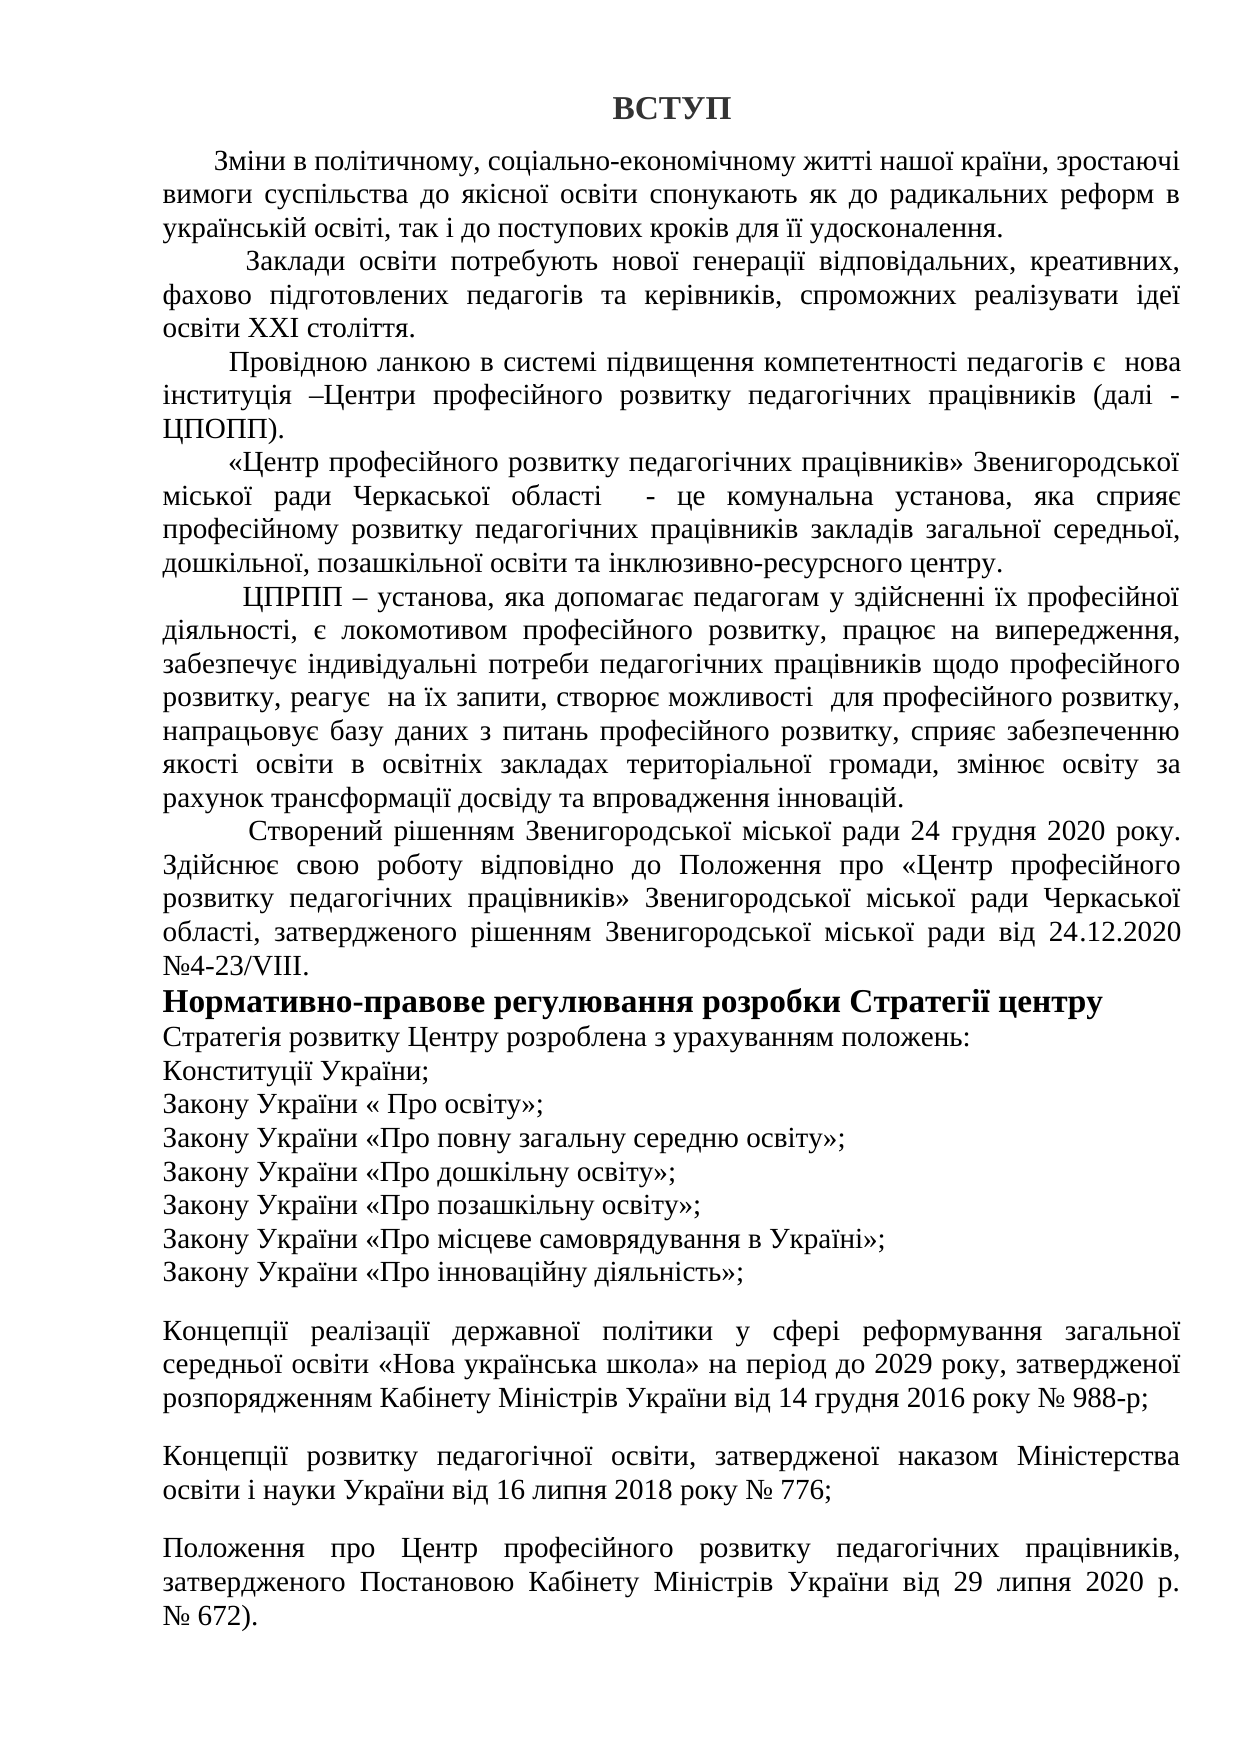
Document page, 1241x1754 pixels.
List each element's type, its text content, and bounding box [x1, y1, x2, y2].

text Створений рішенням Звенигородської міської ради 24 грудня 2020 року. Здійснює свою роботу відповідно до Положення про «Центр професійного розвитку педагогічних працівників» Звенигородської міської ради Черкаської області, затвердженого рішенням Звенигородської міської ради від 24.12.2020 №4-23/VІІІ. [162, 813, 1181, 981]
text ВСТУП [162, 89, 1181, 127]
text Зміни в політичному, соціально-економічному житті нашої країни, зростаючі вимоги суспільства до якісної освіти спонукають як до радикальних реформ в українській освіті, так і до поступових кроків для її удосконалення. [162, 143, 1181, 243]
text Стратегія розвитку Центру розроблена з урахуванням положень: [162, 1019, 1181, 1053]
text Конституції України; [162, 1053, 1181, 1087]
text Концепції розвитку педагогічної освіти, затвердженої наказом Міністерства освіти і науки України від 16 липня 2018 року № 776; [162, 1438, 1181, 1506]
text «Центр професійного розвитку педагогічних працівників» Звенигородської міської ради Черкаської області - це комунальна установа, яка сприяє професійному розвитку педагогічних працівників закладів загальної середньої, дошкільної, позашкільної освіти та інклюзивно-ресурсного центру. [162, 444, 1181, 579]
text Закону України « Про освіту»; [162, 1087, 1181, 1120]
text Нормативно-правове регулювання розробки Стратегії центру [162, 981, 1181, 1019]
text Закону України «Про повну загальну середню освіту»; [162, 1120, 1181, 1154]
text Концепції реалізації державної політики у сфері реформування загальної середньої освіти «Нова українська школа» на період до 2029 року, затвердженої розпорядженням Кабінету Міністрів України від 14 грудня 2016 року № 988-р; [162, 1313, 1181, 1413]
text Заклади освіти потребують нової генерації відповідальних, креативних, фахово підготовлених педагогів та керівників, спроможних реалізувати ідеї освіти ХХІ століття. [162, 243, 1181, 344]
text Закону України «Про дошкільну освіту»; [162, 1154, 1181, 1187]
text Положення про Центр професійного розвитку педагогічних працівників, затвердженого Постановою Кабінету Міністрів України від 29 липня 2020 р. № 672). [162, 1531, 1181, 1631]
text Провідною ланкою в системі підвищення компетентності педагогів є нова інституція –Центри професійного розвитку педагогічних працівників (далі -ЦПОПП). [162, 344, 1181, 444]
text Закону України «Про інноваційну діяльність»; [162, 1254, 1181, 1288]
text ЦПРПП – установа, яка допомагає педагогам у здійсненні їх професійної діяльності, є локомотивом професійного розвитку, працює на випередження, забезпечує індивідуальні потреби педагогічних працівників щодо професійного розвитку, реагує на їх запити, створює можливості для професійного розвитку, напрацьовує базу даних з питань професійного розвитку, сприяє забезпеченню якості освіти в освітніх закладах територіальної громади, змінює освіту за рахунок трансформації досвіду та впровадження інновацій. [162, 579, 1181, 813]
text Закону України «Про позашкільну освіту»; [162, 1187, 1181, 1221]
text Закону України «Про місцеве самоврядування в Україні»; [162, 1221, 1181, 1254]
